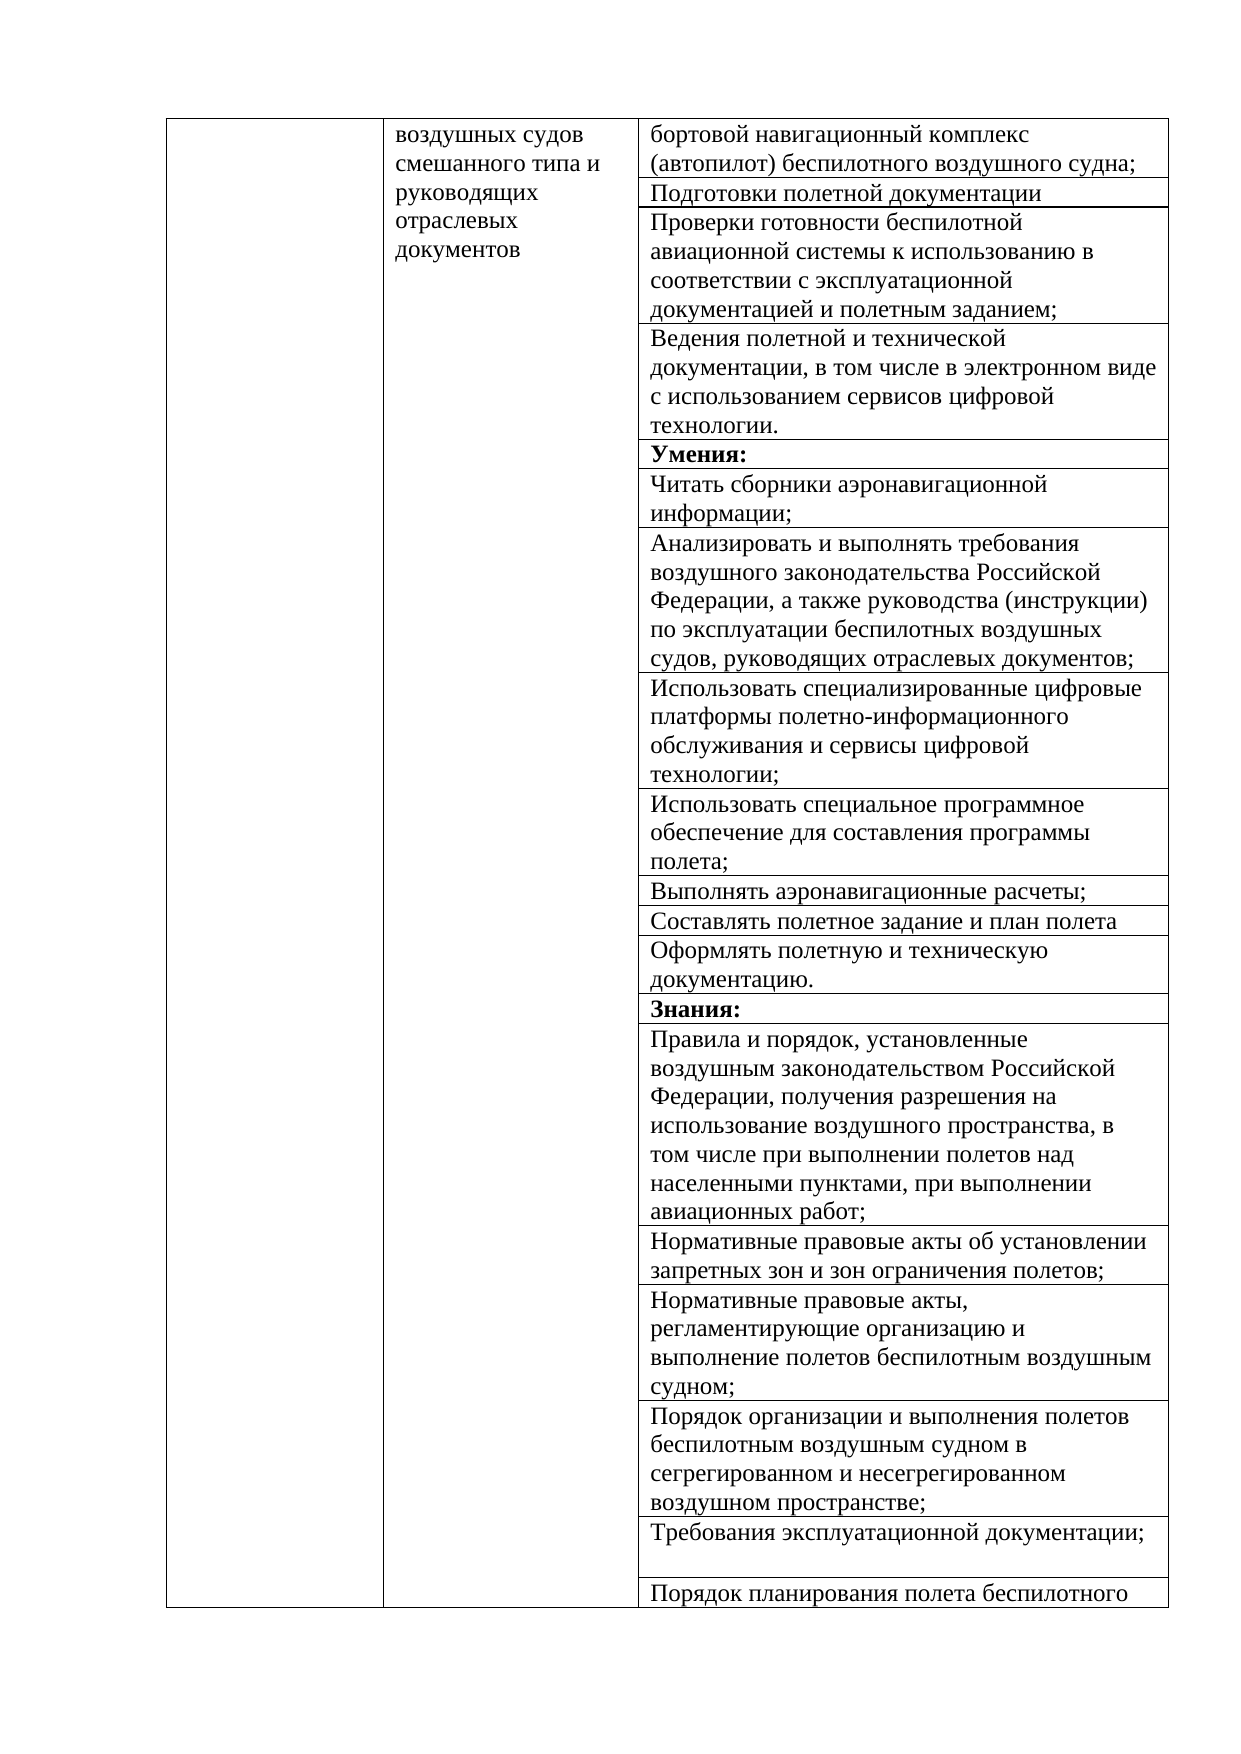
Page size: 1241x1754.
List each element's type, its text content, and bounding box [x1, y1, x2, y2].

table_cell Требования эксплуатационной документации; [639, 1517, 1168, 1577]
table_cell Читать сборники аэронавигационной информации; [639, 469, 1168, 527]
table_cell Использовать специализированные цифровые платформы полетно-информационного обслуживания и сервисы цифровой технологии; [639, 673, 1168, 788]
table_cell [639, 119, 1168, 177]
table_cell Использовать специальное программное обеспечение для составления программы полета; [639, 789, 1168, 875]
table_cell Подготовки полетной документации [639, 178, 1168, 206]
table_cell Оформлять полетную и техническую документацию. [639, 936, 1168, 993]
table_cell Анализировать и выполнять требования воздушного законодательства Российской Федерации, а также руководства (инструкции) по эксплуатации беспилотных воздушных судов, руководящих отраслевых документов; [639, 528, 1168, 672]
table_cell Знания: [639, 994, 1168, 1023]
table_cell Составлять полетное задание и план полета [639, 906, 1168, 934]
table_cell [639, 1578, 1168, 1607]
table_cell Нормативные правовые акты, регламентирующие организацию и выполнение полетов беспилотным воздушным судном; [639, 1285, 1168, 1400]
table_cell Порядок организации и выполнения полетов беспилотным воздушным судном в сегрегированном и несегрегированном воздушном пространстве; [639, 1401, 1168, 1516]
table_cell Правила и порядок, установленные воздушным законодательством Российской Федерации, получения разрешения на использование воздушного пространства, в том числе при выполнении полетов над населенными пунктами, при выполнении авиационных работ; [639, 1024, 1168, 1225]
table_cell Выполнять аэронавигационные расчеты; [639, 876, 1168, 905]
table_cell Проверки готовности беспилотной авиационной системы к использованию в соответствии с эксплуатационной документацией и полетным заданием; [639, 208, 1168, 322]
table_cell Ведения полетной и технической документации, в том числе в электронном виде с использованием сервисов цифровой технологии. [639, 324, 1168, 438]
table_cell Умения: [639, 440, 1168, 468]
table_cell Нормативные правовые акты об установлении запретных зон и зон ограничения полетов; [639, 1226, 1168, 1284]
